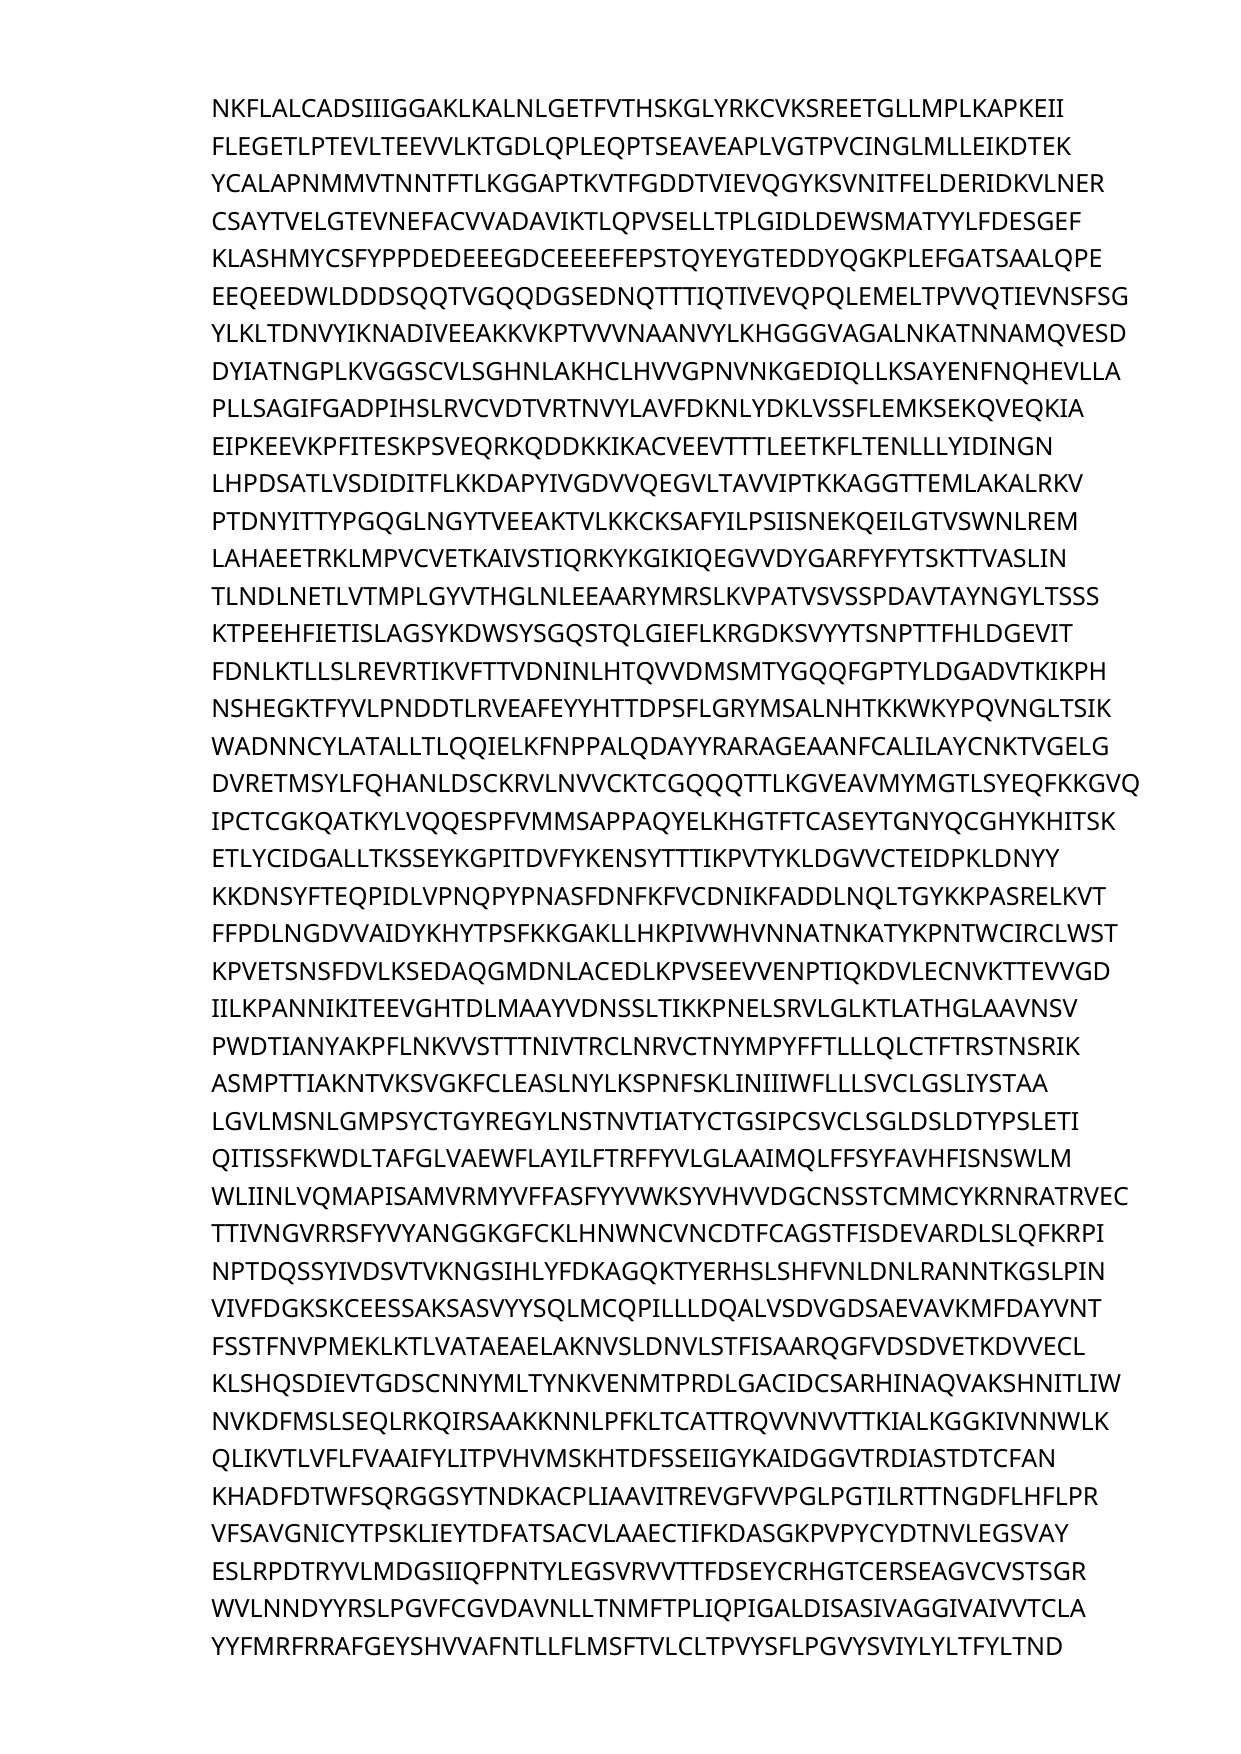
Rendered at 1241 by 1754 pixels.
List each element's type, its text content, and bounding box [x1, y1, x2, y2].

text KLASHMYCSFYPPDEDEEEGDCEEEEFEPSTQYEYGTEDDYQGKPLEFGATSAALQPE [75, 239, 1165, 277]
text ETLYCIDGALLTKSSEYKGPITDVFYKENSYTTTIKPVTYKLDGVVCTEIDPKLDNYY [75, 839, 1165, 877]
text PWDTIANYAKPFLNKVVSTTTNIVTRCLNRVCTNYMPYFFTLLLQLCTFTRSTNSRIK [75, 1027, 1165, 1064]
text KLSHQSDIEVTGDSCNNYMLTYNKVENMTPRDLGACIDCSARHINAQVAKSHNITLIW [75, 1364, 1165, 1402]
text FLEGETLPTEVLTEEVVLKTGDLQPLEQPTSEAVEAPLVGTPVCINGLMLLEIKDTEK [75, 127, 1165, 164]
text KPVETSNSFDVLKSEDAQGMDNLACEDLKPVSEEVVENPTIQKDVLECNVKTTEVVGD [75, 952, 1165, 989]
text IILKPANNIKITEEVGHTDLMAAYVDNSSLTIKKPNELSRVLGLKTLATHGLAAVNSV [75, 989, 1165, 1027]
text EIPKEEVKPFITESKPSVEQRKQDDKKIKACVEEVTTTLEETKFLTENLLLYIDINGN [75, 427, 1165, 464]
text WLIINLVQMAPISAMVRMYVFFASFYYVWKSYVHVVDGCNSSTCMMCYKRNRATRVEC [75, 1177, 1165, 1214]
text YLKLTDNVYIKNADIVEEAKKVKPTVVVNAANVYLKHGGGVAGALNKATNNAMQVESD [75, 314, 1165, 352]
text QITISSFKWDLTAFGLVAEWFLAYILFTRFFYVLGLAAIMQLFFSYFAVHFISNSWLM [75, 1139, 1165, 1177]
text KKDNSYFTEQPIDLVPNQPYPNASFDNFKFVCDNIKFADDLNQLTGYKKPASRELKVT [75, 877, 1165, 914]
text NSHEGKTFYVLPNDDTLRVEAFEYYHTTDPSFLGRYMSALNHTKKWKYPQVNGLTSIK [75, 689, 1165, 727]
text VIVFDGKSKCEESSAKSASVYYSQLMCQPILLLDQALVSDVGDSAEVAVKMFDAYVNT [75, 1289, 1165, 1327]
text LGVLMSNLGMPSYCTGYREGYLNSTNVTIATYCTGSIPCSVCLSGLDSLDTYPSLETI [75, 1102, 1165, 1139]
text YCALAPNMMVTNNTFTLKGGAPTKVTFGDDTVIEVQGYKSVNITFELDERIDKVLNER [75, 164, 1165, 202]
text KHADFDTWFSQRGGSYTNDKACPLIAAVITREVGFVVPGLPGTILRTTNGDFLHFLPR [75, 1477, 1165, 1514]
text TTIVNGVRRSFYVYANGGKGFCKLHNWNCVNCDTFCAGSTFISDEVARDLSLQFKRPI [75, 1214, 1165, 1252]
text NVKDFMSLSEQLRKQIRSAAKKNNLPFKLTCATTRQVVNVVTTKIALKGGKIVNNWLK [75, 1402, 1165, 1439]
text QLIKVTLVFLFVAAIFYLITPVHVMSKHTDFSSEIIGYKAIDGGVTRDIASTDTCFAN [75, 1439, 1165, 1477]
text FFPDLNGDVVAIDYKHYTPSFKKGAKLLHKPIVWHVNNATNKATYKPNTWCIRCLWST [75, 914, 1165, 952]
text EEQEEDWLDDDSQQTVGQQDGSEDNQTTTIQTIVEVQPQLEMELTPVVQTIEVNSFSG [75, 277, 1165, 314]
text NPTDQSSYIVDSVTVKNGSIHLYFDKAGQKTYERHSLSHFVNLDNLRANNTKGSLPIN [75, 1252, 1165, 1289]
text FDNLKTLLSLREVRTIKVFTTVDNINLHTQVVDMSMTYGQQFGPTYLDGADVTKIKPH [75, 652, 1165, 689]
text ESLRPDTRYVLMDGSIIQFPNTYLEGSVRVVTTFDSEYCRHGTCERSEAGVCVSTSGR [75, 1552, 1165, 1589]
text NKFLALCADSIIIGGAKLKALNLGETFVTHSKGLYRKCVKSREETGLLMPLKAPKEII [75, 89, 1165, 127]
text WADNNCYLATALLTLQQIELKFNPPALQDAYYRARAGEAANFCALILAYCNKTVGELG [75, 727, 1165, 764]
text PLLSAGIFGADPIHSLRVCVDTVRTNVYLAVFDKNLYDKLVSSFLEMKSEKQVEQKIA [75, 389, 1165, 427]
text LHPDSATLVSDIDITFLKKDAPYIVGDVVQEGVLTAVVIPTKKAGGTTEMLAKALRKV [75, 464, 1165, 502]
text WVLNNDYYRSLPGVFCGVDAVNLLTNMFTPLIQPIGALDISASIVAGGIVAIVVTCLA [75, 1589, 1165, 1627]
text FSSTFNVPMEKLKTLVATAEAELAKNVSLDNVLSTFISAARQGFVDSDVETKDVVECL [75, 1327, 1165, 1364]
text DYIATNGPLKVGGSCVLSGHNLAKHCLHVVGPNVNKGEDIQLLKSAYENFNQHEVLLA [75, 352, 1165, 389]
text ASMPTTIAKNTVKSVGKFCLEASLNYLKSPNFSKLINIIIWFLLLSVCLGSLIYSTAA [75, 1064, 1165, 1102]
text CSAYTVELGTEVNEFACVVADAVIKTLQPVSELLTPLGIDLDEWSMATYYLFDESGEF [75, 202, 1165, 239]
text IPCTCGKQATKYLVQQESPFVMMSAPPAQYELKHGTFTCASEYTGNYQCGHYKHITSK [75, 802, 1165, 839]
text VFSAVGNICYTPSKLIEYTDFATSACVLAAECTIFKDASGKPVPYCYDTNVLEGSVAY [75, 1514, 1165, 1552]
text LAHAEETRKLMPVCVETKAIVSTIQRKYKGIKIQEGVVDYGARFYFYTSKTTVASLIN [75, 539, 1165, 577]
text TLNDLNETLVTMPLGYVTHGLNLEEAARYMRSLKVPATVSVSSPDAVTAYNGYLTSSS [75, 577, 1165, 614]
text YYFMRFRRAFGEYSHVVAFNTLLFLMSFTVLCLTPVYSFLPGVYSVIYLYLTFYLTND [75, 1627, 1165, 1664]
text DVRETMSYLFQHANLDSCKRVLNVVCKTCGQQQTTLKGVEAVMYMGTLSYEQFKKGVQ [75, 764, 1165, 802]
text PTDNYITTYPGQGLNGYTVEEAKTVLKKCKSAFYILPSIISNEKQEILGTVSWNLREM [75, 502, 1165, 539]
text KTPEEHFIETISLAGSYKDWSYSGQSTQLGIEFLKRGDKSVYYTSNPTTFHLDGEVIT [75, 614, 1165, 652]
